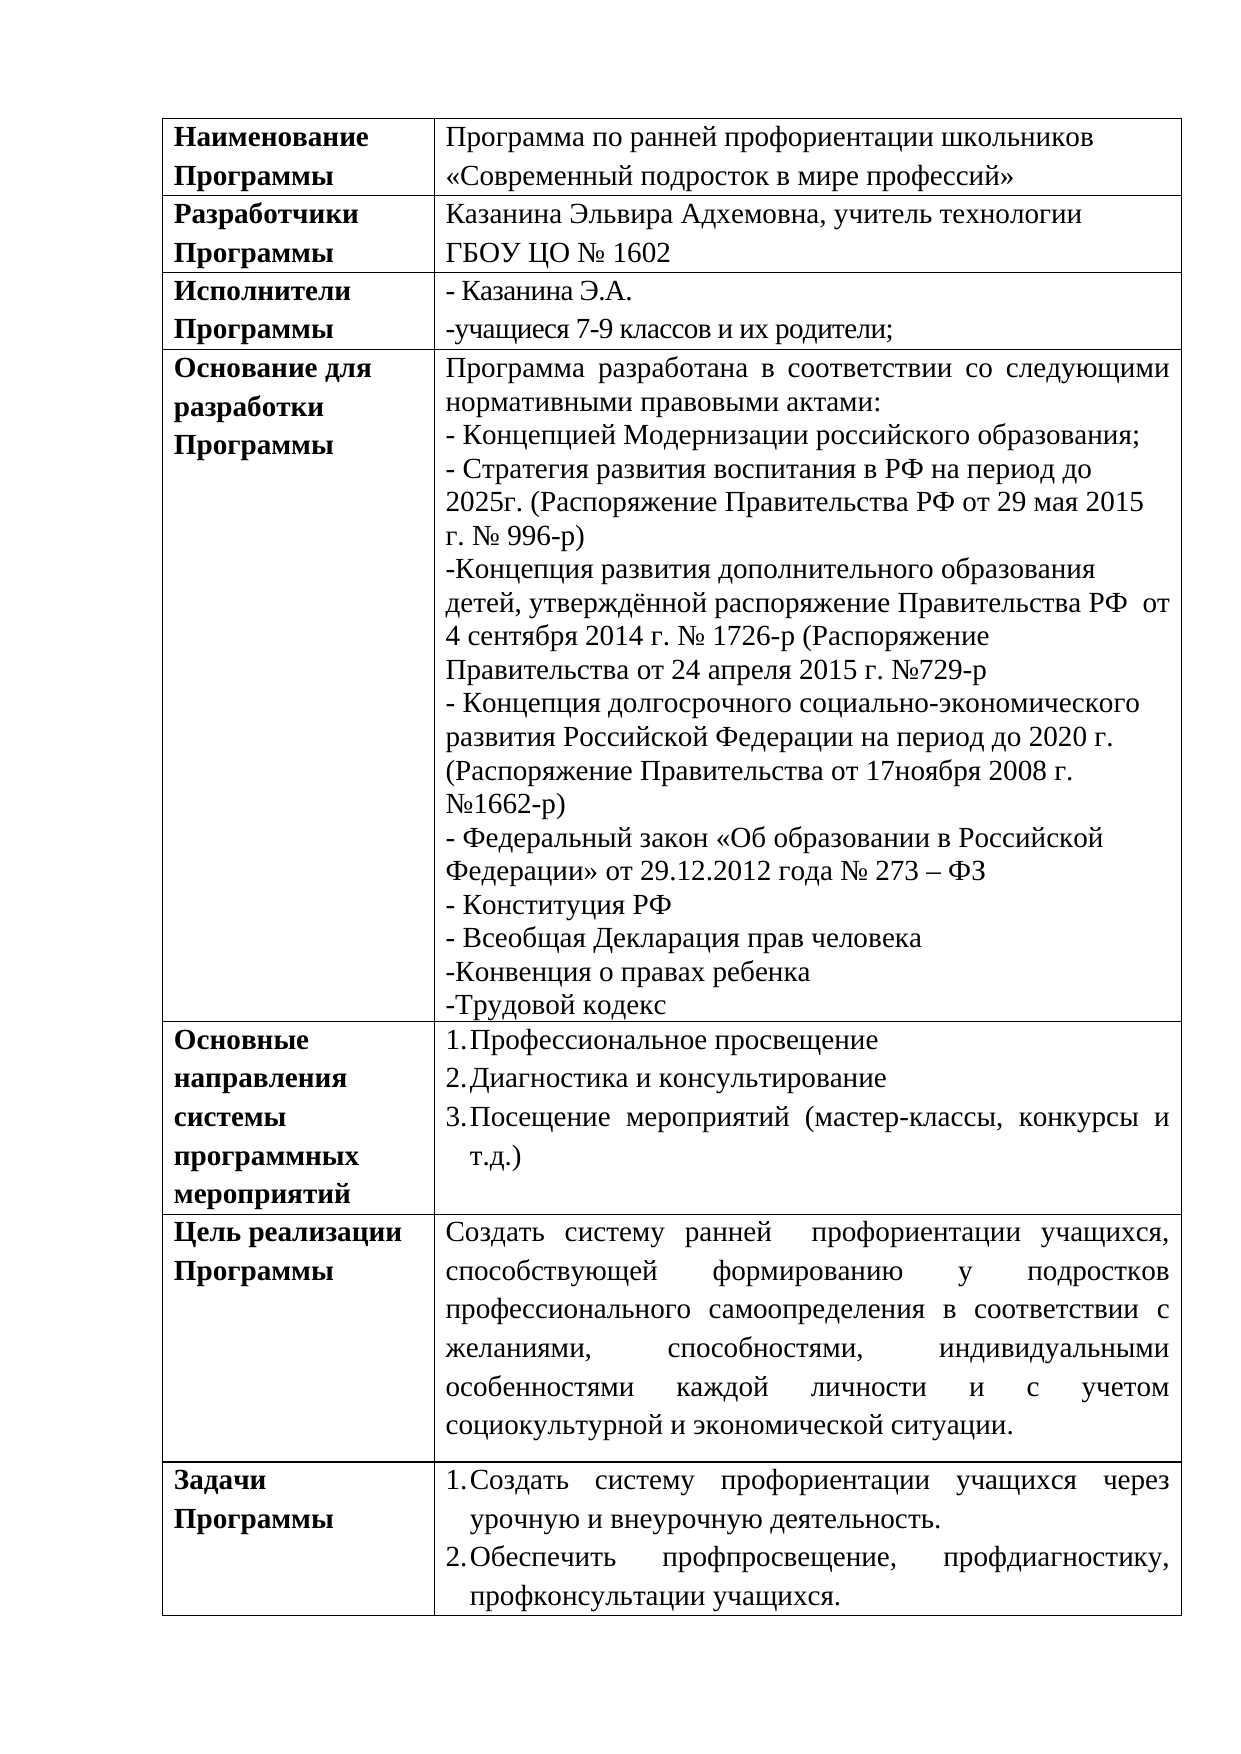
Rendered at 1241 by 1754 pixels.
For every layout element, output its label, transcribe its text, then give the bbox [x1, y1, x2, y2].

table_cell Профессиональное просвещение Диагностика и консультирование Посещение мероприятий (мастер-классы, конкурсы и т.д.) [435, 1022, 1181, 1213]
table_cell Исполнители Программы [163, 273, 434, 349]
table_cell Казанина Эльвира Адхемовна, учитель технологии ГБОУ ЦО № 1602 [435, 196, 1181, 272]
table_cell Основные направления системы программных мероприятий [163, 1022, 434, 1213]
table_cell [435, 1463, 1181, 1615]
table_cell Цель реализации Программы [163, 1215, 434, 1461]
table_header Наименование Программы [163, 119, 434, 195]
table_cell Программа разработана в соответствии со следующими нормативными правовыми актами: - Концепцией Модернизации российского образования; - Стратегия развития воспитания в РФ на период до 2025г. (Распоряжение Правительства РФ от 29 мая 2015 г. № 996-р) -Концепция развития дополнительного образования детей, утверждённой распоряжение Правительства РФ от 4 сентября 2014 г. № 1726-р (Распоряжение Правительства от 24 апреля 2015 г. №729-р - Концепция долгосрочного социально-экономического развития Российской Федерации на период до 2020 г. (Распоряжение Правительства от 17ноября 2008 г. №1662-р) - Федеральный закон «Об образовании в Российской Федерации» от 29.12.2012 года № 273 – ФЗ - Конституция РФ - Всеобщая Декларация прав человека -Конвенция о правах ребенка -Трудовой кодекс [435, 350, 1181, 1021]
table_cell Создать систему ранней профориентации учащихся, способствующей формированию у подростков профессионального самоопределения в соответствии с желаниями, способностями, индивидуальными особенностями каждой личности и с учетом социокультурной и экономической ситуации. [435, 1215, 1181, 1461]
table_header Программа по ранней профориентации школьников «Современный подросток в мире профессий» [435, 119, 1181, 195]
table_cell Основание для разработки Программы [163, 350, 434, 1021]
table_cell Разработчики Программы [163, 196, 434, 272]
table_cell Задачи Программы [163, 1463, 434, 1615]
table_cell - Казанина Э.А. -учащиеся 7-9 классов и их родители; [435, 273, 1181, 349]
